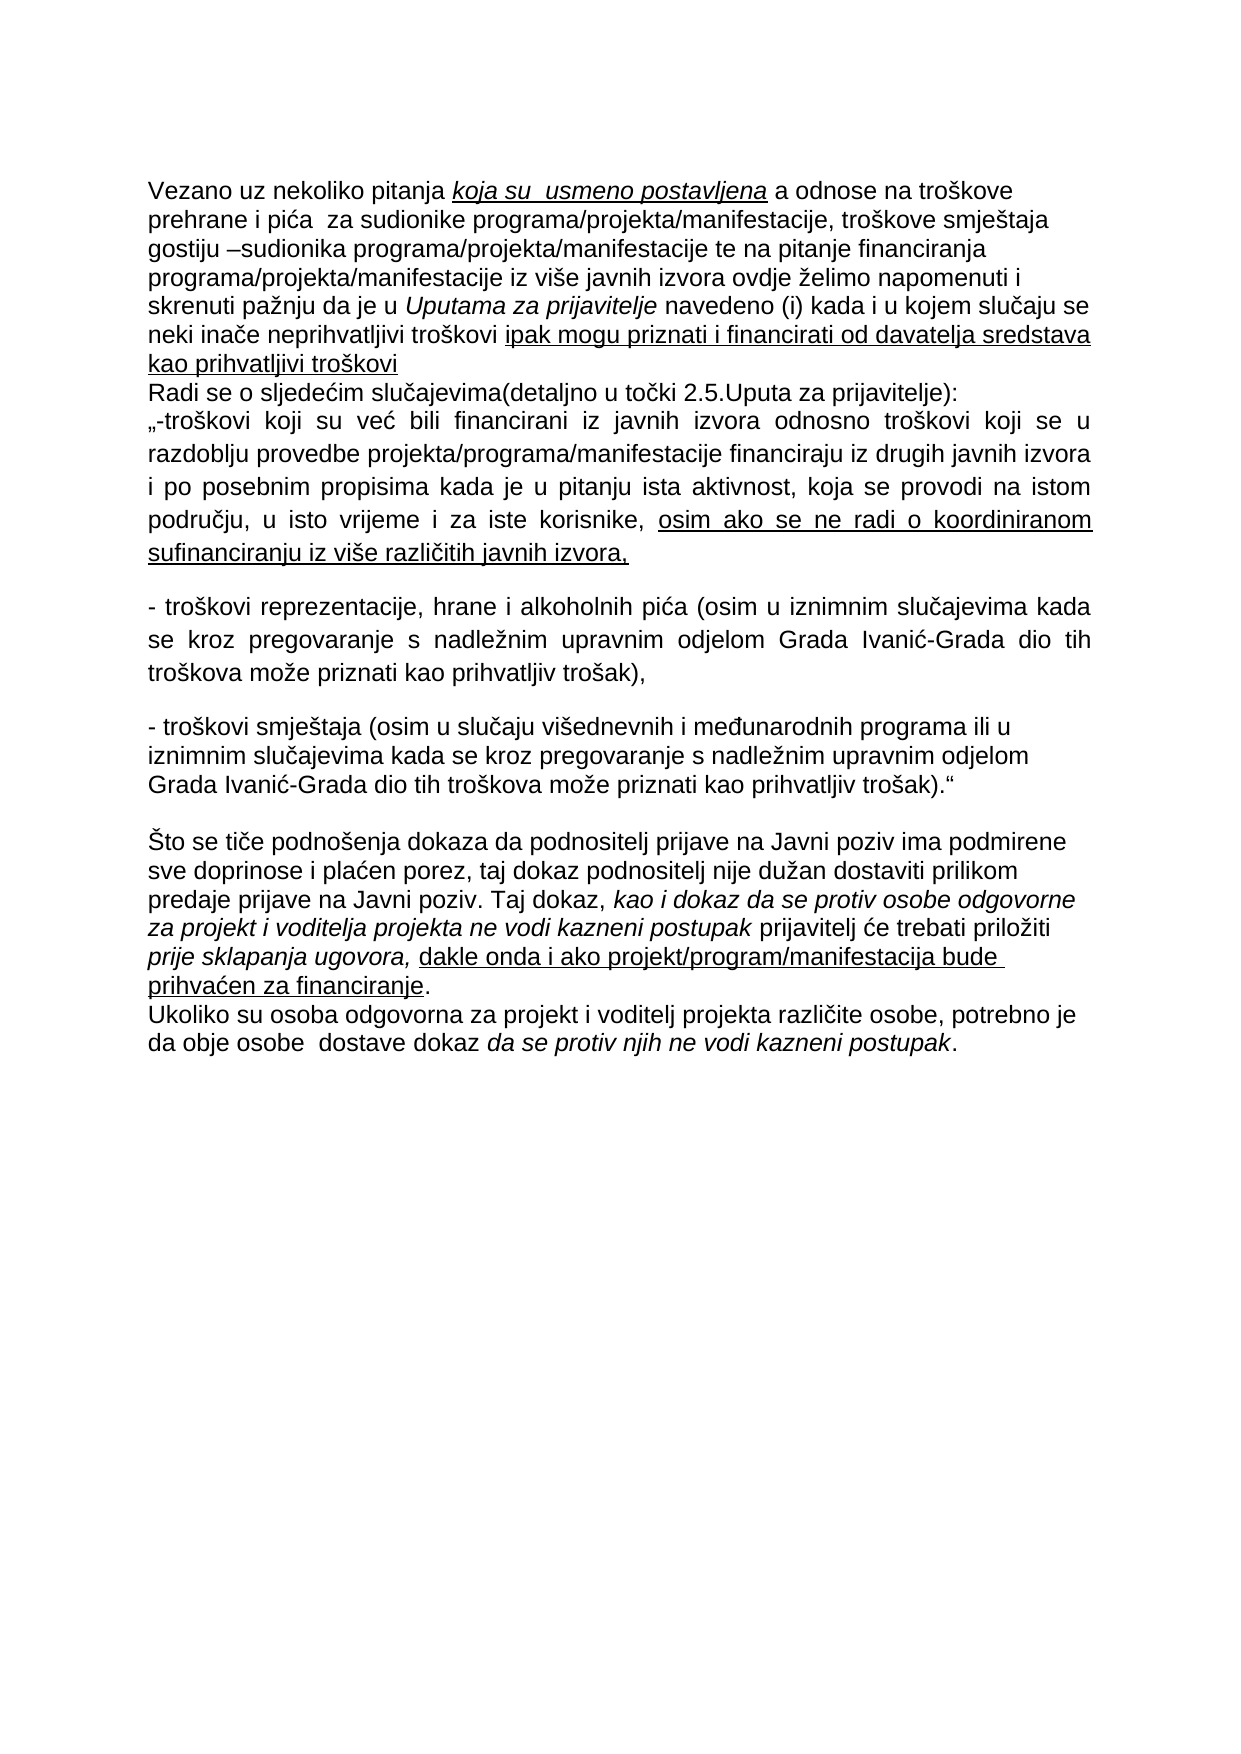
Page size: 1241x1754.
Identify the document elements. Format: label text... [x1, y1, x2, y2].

text „-troškovi koji su već bili financirani iz javnih izvora odnosno troškovi koji se u razdoblju provedbe projekta/programa/manifestacije financiraju iz drugih javnih izvora i po posebnim propisima kada je u pitanju ista aktivnost, koja se provodi na istom području, u isto vrijeme i za iste korisnike, osim ako se ne radi o koordiniranom sufinanciranju iz više različitih javnih izvora, [148, 406, 1093, 567]
text - troškovi reprezentacije, hrane i alkoholnih pića (osim u iznimnim slučajevima kada se kroz pregovaranje s nadležnim upravnim odjelom Grada Ivanić-Grada dio tih troškova može priznati kao prihvatljiv trošak), [148, 592, 1093, 687]
text Što se tiče podnošenja dokaza da podnositelj prijave na Javni poziv ima podmirene sve doprinose i plaćen porez, taj dokaz podnositelj nije dužan dostaviti prilikom predaje prijave na Javni poziv. Taj dokaz, kao i dokaz da se protiv osobe odgovorne za projekt i voditelja projekta ne vodi kazneni postupak prijavitelj će trebati priložiti prije sklapanja ugovora, dakle onda i ako projekt/program/manifestacija bude prihvaćen za financiranje. [148, 827, 1093, 1000]
text Ukoliko su osoba odgovorna za projekt i voditelj projekta različite osobe, potrebno je da obje osobe dostave dokaz da se protiv njih ne vodi kazneni postupak. [148, 1000, 1093, 1057]
text Vezano uz nekoliko pitanja koja su usmeno postavljena a odnose na troškove prehrane i pića za sudionike programa/projekta/manifestacije, troškove smještaja gostiju –sudionika programa/projekta/manifestacije te na pitanje financiranja programa/projekta/manifestacije iz više javnih izvora ovdje želimo napomenuti i skrenuti pažnju da je u Uputama za prijavitelje navedeno (i) kada i u kojem slučaju se neki inače neprihvatljivi troškovi ipak mogu priznati i financirati od davatelja sredstava kao prihvatljivi troškovi [148, 176, 1093, 378]
text - troškovi smještaja (osim u slučaju višednevnih i međunarodnih programa ili u iznimnim slučajevima kada se kroz pregovaranje s nadležnim upravnim odjelom Grada Ivanić-Grada dio tih troškova može priznati kao prihvatljiv trošak).“ [148, 712, 1093, 798]
text Radi se o sljedećim slučajevima(detaljno u točki 2.5.Uputa za prijavitelje): [148, 378, 1093, 406]
